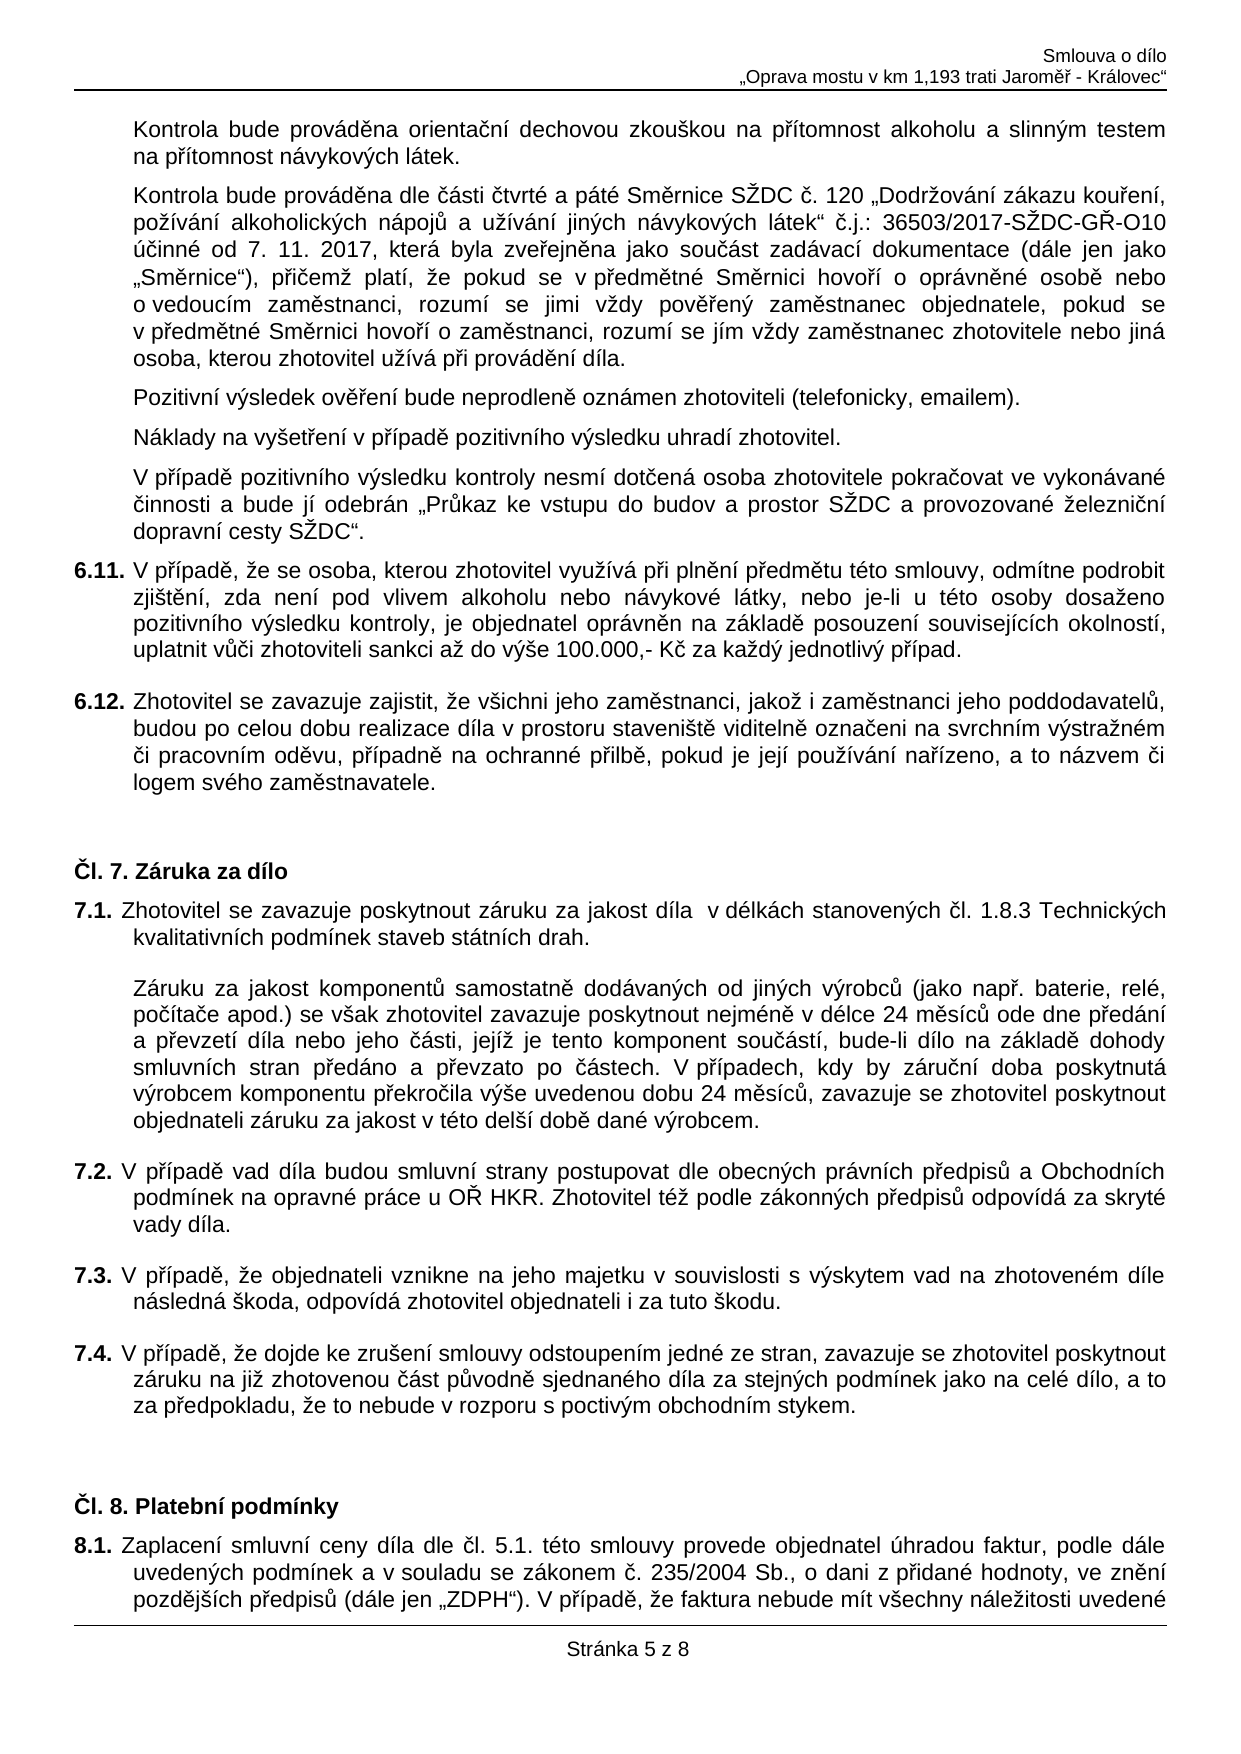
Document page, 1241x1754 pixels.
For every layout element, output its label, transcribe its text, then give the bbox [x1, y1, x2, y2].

text V případě pozitivního výsledku kontroly nesmí dotčená osoba zhotovitele pokračovat ve vykonávané činnosti a bude jí odebrán „Průkaz ke vstupu do budov a prostor SŽDC a provozované železniční dopravní cesty SŽDC“. [133, 463, 1167, 544]
text Náklady na vyšetření v případě pozitivního výsledku uhradí zhotovitel. [133, 424, 1167, 450]
list Zhotovitel se zavazuje poskytnout záruku za jakost díla v délkách stanovených čl. 1.8.3 Technických kvalitativních podmínek staveb státních drah. [74, 897, 1167, 950]
list Zhotovitel se zavazuje zajistit, že všichni jeho zaměstnanci, jakož i zaměstnanci jeho poddodavatelů, budou po celou dobu realizace díla v prostoru staveniště viditelně označeni na svrchním výstražném či pracovním oděvu, případně na ochranné přilbě, pokud je její používání nařízeno, a to názvem či logem svého zaměstnavatele. [74, 688, 1167, 795]
text Kontrola bude prováděna orientační dechovou zkouškou na přítomnost alkoholu a slinným testem na přítomnost návykových látek. [133, 116, 1167, 169]
text Pozitivní výsledek ověření bude neprodleně oznámen zhotoviteli (telefonicky, emailem). [133, 384, 1167, 411]
subtitle Čl. 7. Záruka za dílo [74, 858, 1167, 884]
text Kontrola bude prováděna dle části čtvrté a páté Směrnice SŽDC č. 120 „Dodržování zákazu kouření, požívání alkoholických nápojů a užívání jiných návykových látek“ č.j.: 36503/2017-SŽDC-GŘ-O10 účinné od 7. 11. 2017, která byla zveřejněna jako součást zadávací dokumentace (dále jen jako „Směrnice“), přičemž platí, že pokud se v předmětné Směrnici hovoří o oprávněné osobě nebo o vedoucím zaměstnanci, rozumí se jimi vždy pověřený zaměstnanec objednatele, pokud se v předmětné Směrnici hovoří o zaměstnanci, rozumí se jím vždy zaměstnanec zhotovitele nebo jiná osoba, kterou zhotovitel užívá při provádění díla. [133, 182, 1167, 371]
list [74, 1532, 1167, 1612]
list V případě, že se osoba, kterou zhotovitel využívá při plnění předmětu této smlouvy, odmítne podrobit zjištění, zda není pod vlivem alkoholu nebo návykové látky, nebo je-li u této osoby dosaženo pozitivního výsledku kontroly, je objednatel oprávněn na základě posouzení souvisejících okolností, uplatnit vůči zhotoviteli sankci až do výše 100.000,- Kč za každý jednotlivý případ. [74, 557, 1167, 663]
list V případě, že objednateli vznikne na jeho majetku v souvislosti s výskytem vad na zhotoveném díle následná škoda, odpovídá zhotovitel objednateli i za tuto škodu. [74, 1262, 1167, 1315]
list V případě, že dojde ke zrušení smlouvy odstoupením jedné ze stran, zavazuje se zhotovitel poskytnout záruku na již zhotovenou část původně sjednaného díla za stejných podmínek jako na celé dílo, a to za předpokladu, že to nebude v rozporu s poctivým obchodním stykem. [74, 1340, 1167, 1419]
subtitle Čl. 8. Platební podmínky [74, 1493, 1167, 1519]
list V případě vad díla budou smluvní strany postupovat dle obecných právních předpisů a Obchodních podmínek na opravné práce u OŘ HKR. Zhotovitel též podle zákonných předpisů odpovídá za skryté vady díla. [74, 1158, 1167, 1237]
text Záruku za jakost komponentů samostatně dodávaných od jiných výrobců (jako např. baterie, relé, počítače apod.) se však zhotovitel zavazuje poskytnout nejméně v délce 24 měsíců ode dne předání a převzetí díla nebo jeho části, jejíž je tento komponent součástí, bude-li dílo na základě dohody smluvních stran předáno a převzato po částech. V případech, kdy by záruční doba poskytnutá výrobcem komponentu překročila výše uvedenou dobu 24 měsíců, zavazuje se zhotovitel poskytnout objednateli záruku za jakost v této delší době dané výrobcem. [133, 975, 1167, 1133]
